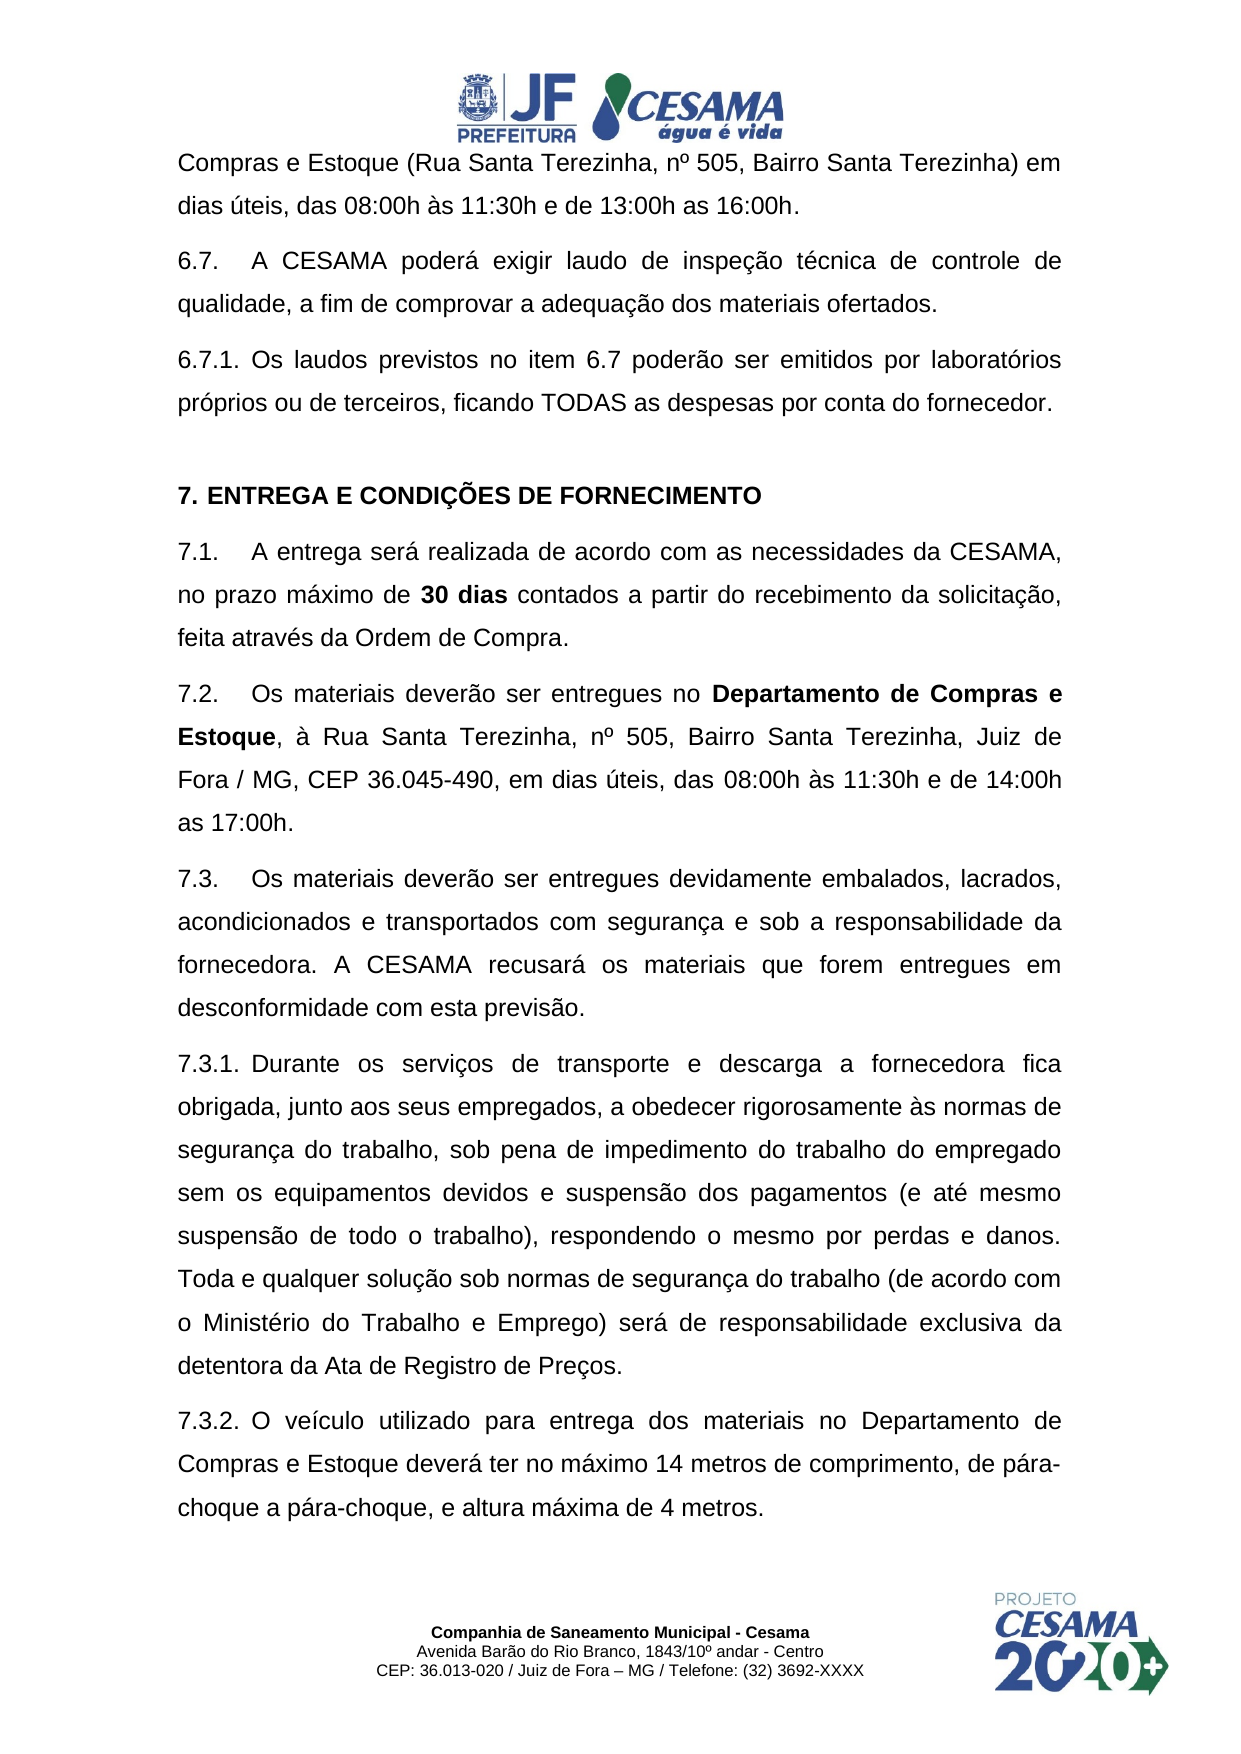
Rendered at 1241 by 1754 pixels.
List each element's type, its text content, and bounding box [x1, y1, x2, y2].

picture [995, 1592, 1169, 1696]
list A entrega será realizada de acordo com as necessidades da CESAMA, no prazo máximo de 30 dias contados a partir do recebimento da solicitação, feita através da Ordem de Compra. [177, 537, 1063, 652]
list Durante os serviços de transporte e descarga a fornecedora fica obrigada, junto aos seus empregados, a obedecer rigorosamente às normas de segurança do trabalho, sob pena de impedimento do trabalho do empregado sem os equipamentos devidos e suspensão dos pagamentos (e até mesmo suspensão de todo o trabalho), respondendo o mesmo por perdas e danos. Toda e qualquer solução sob normas de segurança do trabalho (de acordo com o Ministério do Trabalho e Emprego) será de responsabilidade exclusiva da detentora da Ata de Registro de Preços. [177, 1049, 1063, 1379]
list O veículo utilizado para entrega dos materiais no Departamento de Compras e Estoque deverá ter no máximo 14 metros de comprimento, de pára-choque a pára-choque, e altura máxima de 4 metros. [177, 1406, 1063, 1521]
picture [456, 73, 784, 143]
list ENTREGA E CONDIÇÕES DE FORNECIMENTO [177, 481, 1063, 510]
list A CESAMA poderá exigir laudo de inspeção técnica de controle de qualidade, a fim de comprovar a adequação dos materiais ofertados. [177, 246, 1063, 318]
list Os materiais deverão ser entregues devidamente embalados, lacrados, acondicionados e transportados com segurança e sob a responsabilidade da fornecedora. A CESAMA recusará os materiais que forem entregues em desconformidade com esta previsão. [177, 864, 1063, 1022]
list Os materiais deverão ser entregues no Departamento de Compras e Estoque, à Rua Santa Terezinha, nº 505, Bairro Santa Terezinha, Juiz de Fora / MG, CEP 36.045-490, em dias úteis, das 08:00h às 11:30h e de 14:00h as 17:00h. [177, 679, 1063, 837]
list Os laudos previstos no item 6.7 poderão ser emitidos por laboratórios próprios ou de terceiros, ficando TODAS as despesas por conta do fornecedor. [177, 345, 1063, 417]
